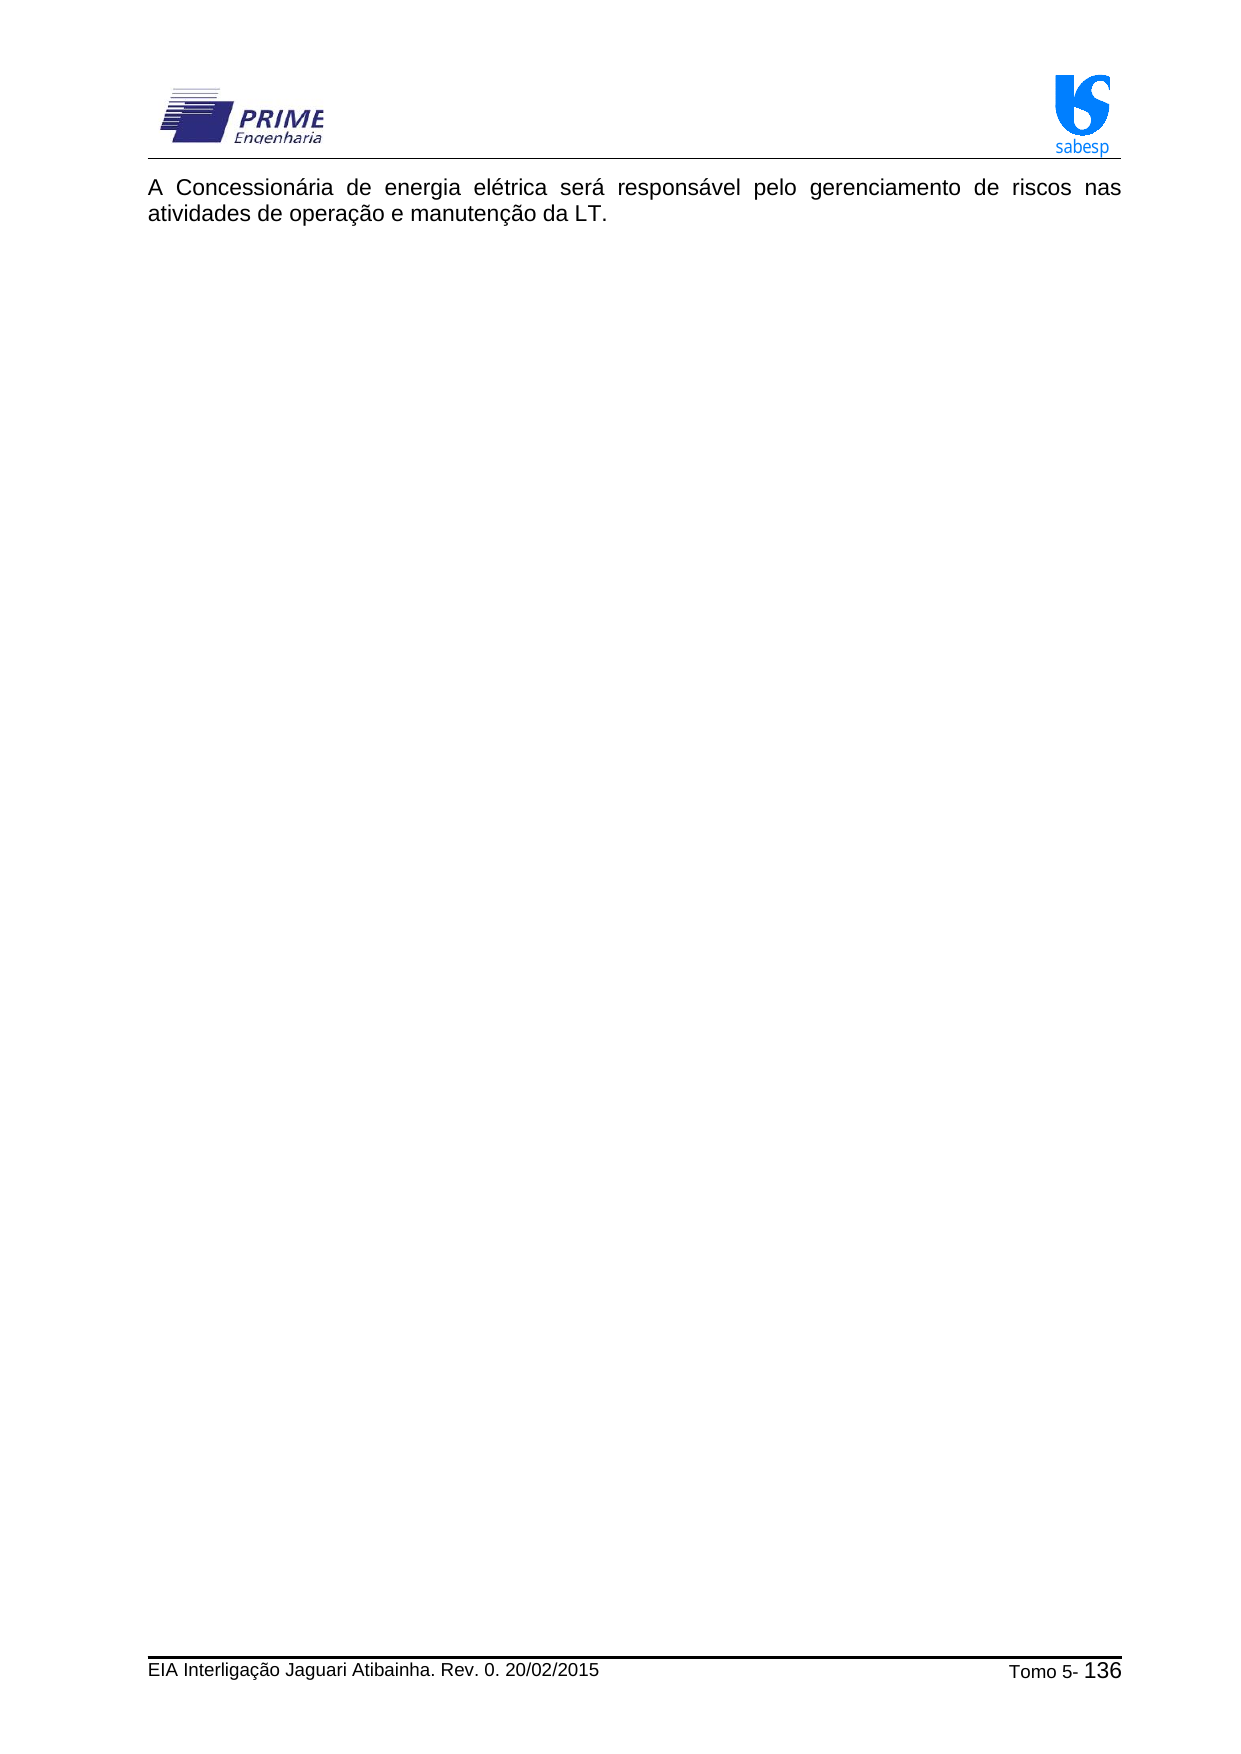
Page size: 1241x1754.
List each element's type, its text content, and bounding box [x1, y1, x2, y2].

text A Concessionária de energia elétrica será responsável pelo gerenciamento de riscos nas atividades de operação e manutenção da LT. [148, 174, 1122, 226]
